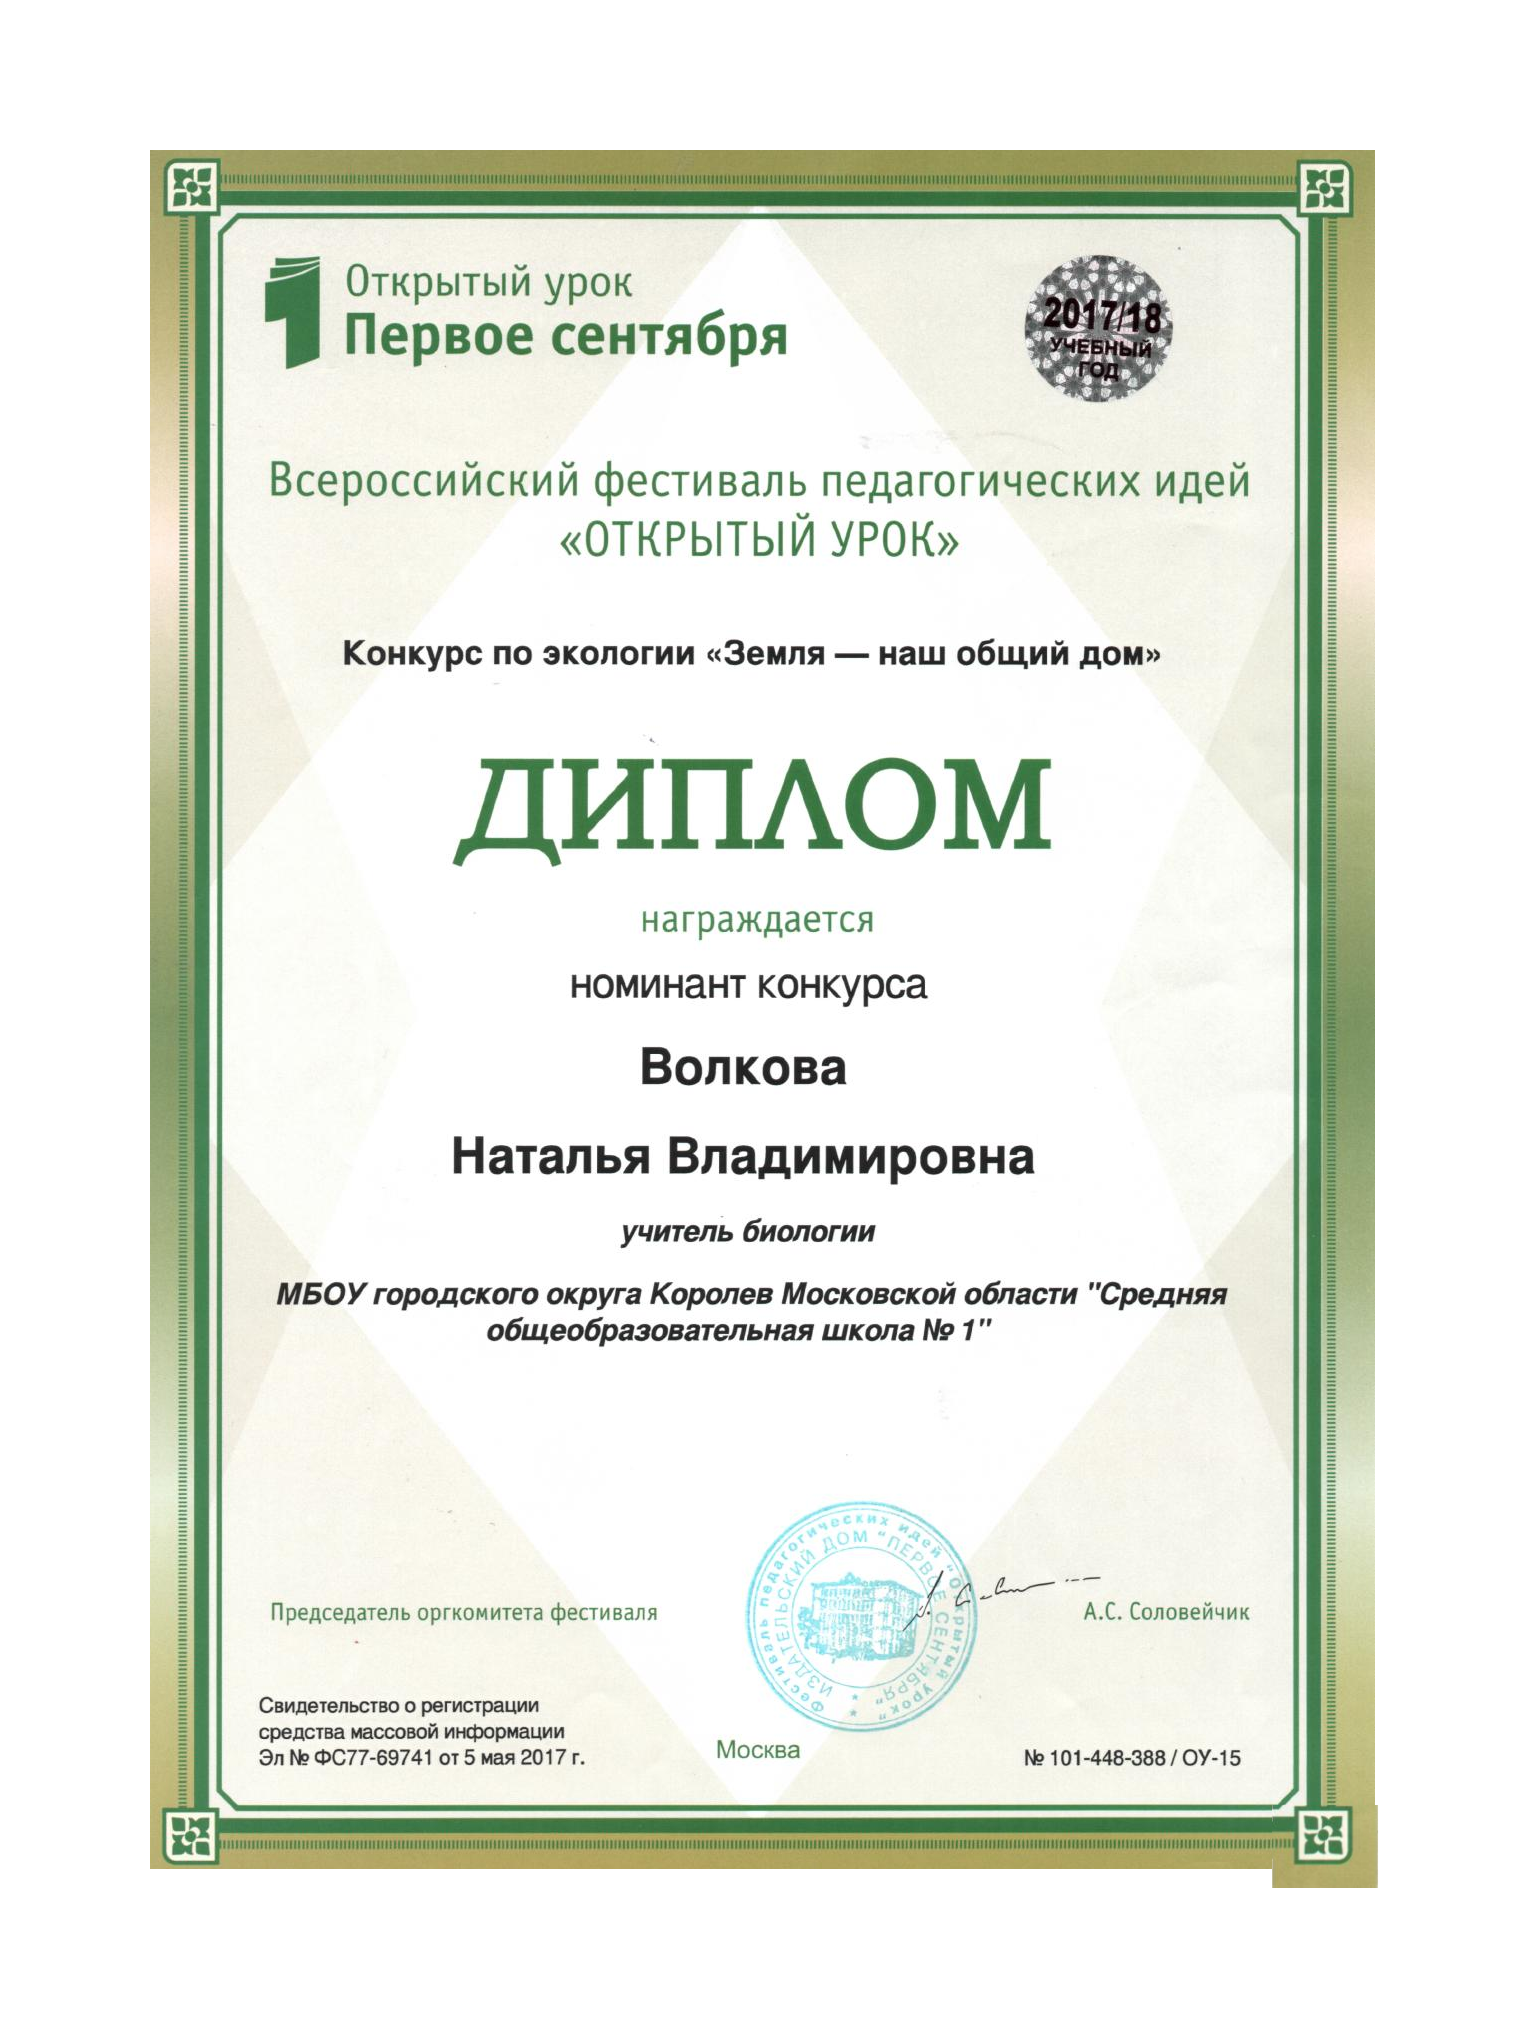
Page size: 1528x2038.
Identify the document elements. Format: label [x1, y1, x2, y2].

picture [150, 150, 1379, 1888]
